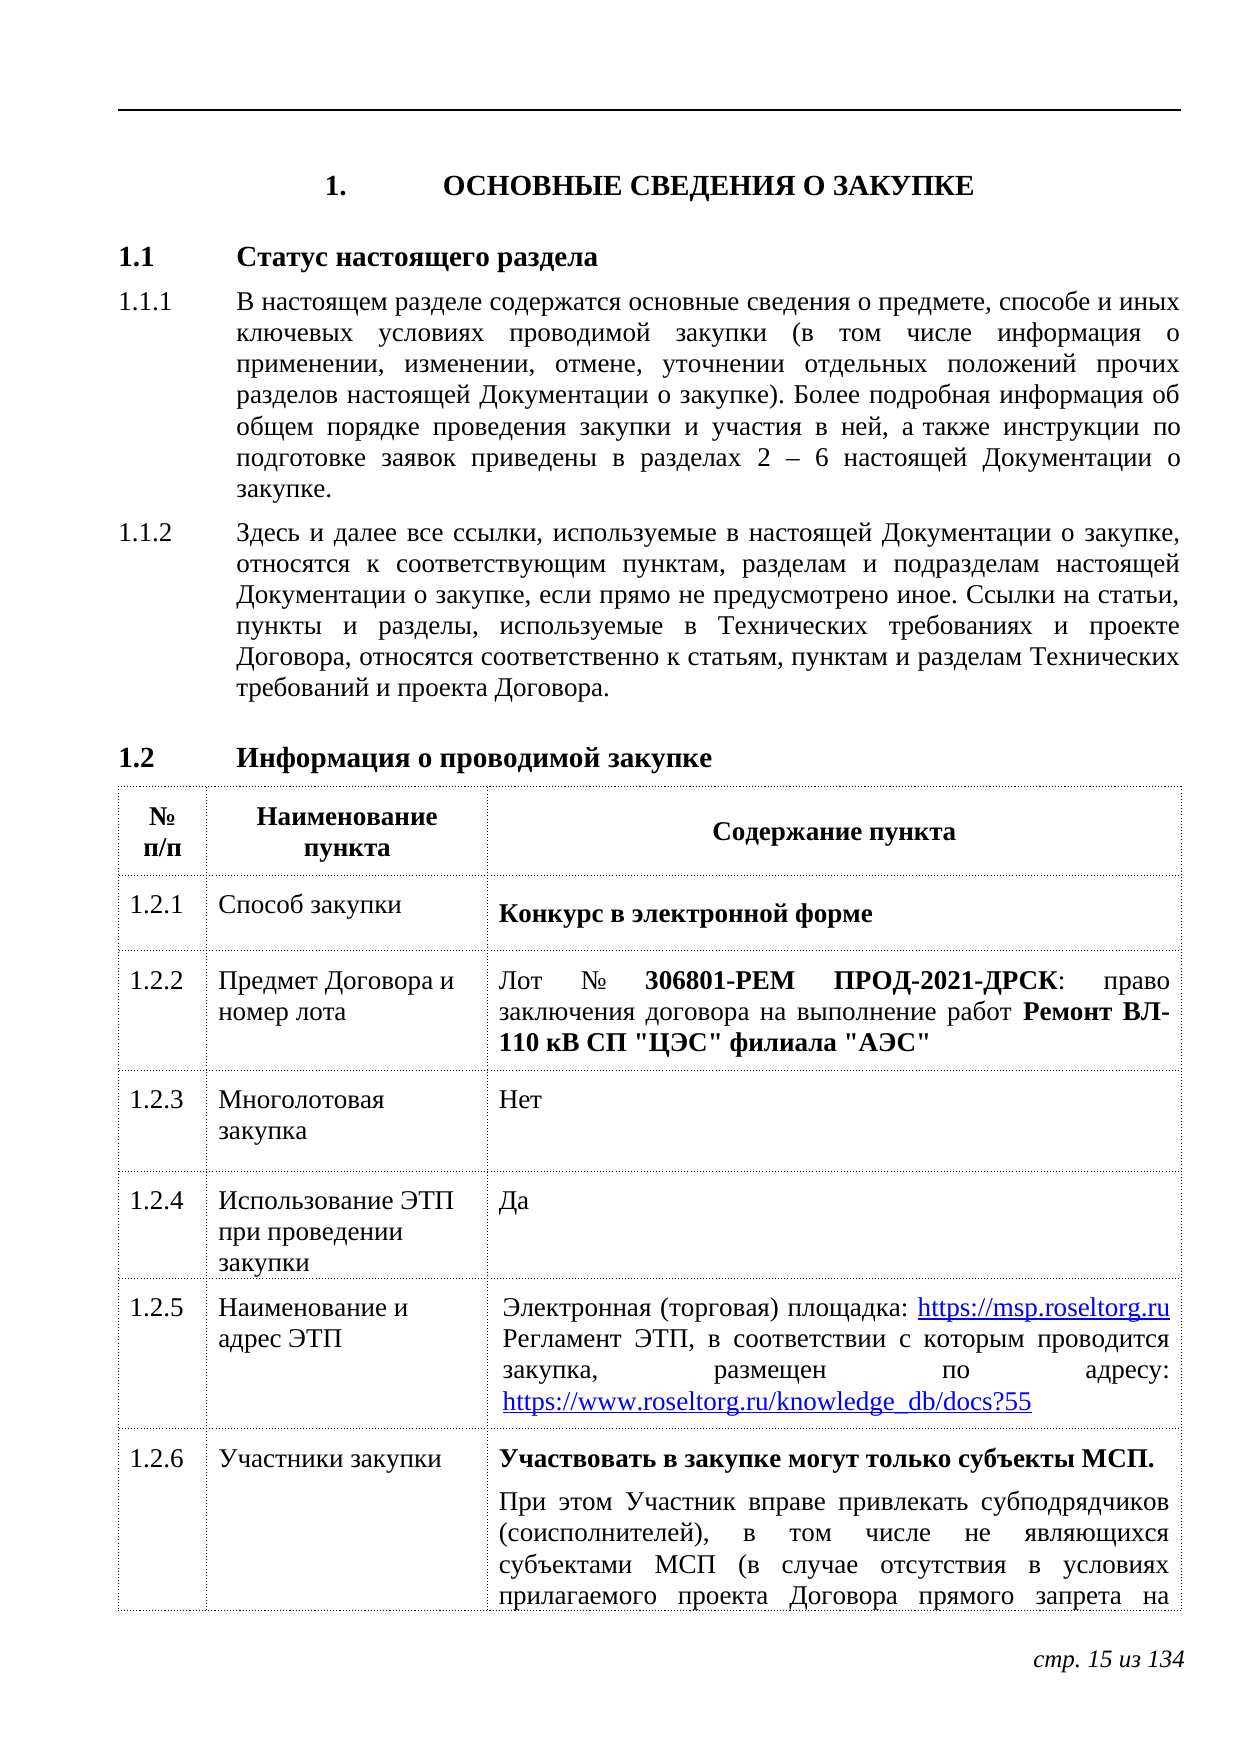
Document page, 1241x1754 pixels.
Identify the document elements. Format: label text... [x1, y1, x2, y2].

table_cell Участники закупки [207, 1428, 487, 1610]
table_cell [487, 1428, 1181, 1610]
table_cell Электронная (торговая) площадка: https://msp.roseltorg.ru Регламент ЭТП, в соответствии с которым проводится закупка, размещен по адресу: https://www.roseltorg.ru/knowledge_db/docs?55 [487, 1278, 1181, 1428]
table_cell Предмет Договора и номер лота [207, 950, 487, 1070]
table_cell [118, 875, 207, 950]
table_cell [118, 1428, 207, 1610]
list Здесь и далее все ссылки, используемые в настоящей Документации о закупке, относятся к соответствующим пунктам, разделам и подразделам настоящей Документации о закупке, если прямо не предусмотрено иное. Ссылки на статьи, пункты и разделы, используемые в Технических требованиях и проекте Договора, относятся соответственно к статьям, пунктам и разделам Технических требований и проекта Договора. [118, 516, 1181, 703]
table_cell [118, 1171, 207, 1278]
table_cell Использование ЭТП при проведении закупки [207, 1171, 487, 1278]
subtitle Статус настоящего раздела [118, 239, 1181, 273]
list В настоящем разделе содержатся основные сведения о предмете, способе и иных ключевых условиях проводимой закупки (в том числе информация о применении, изменении, отмене, уточнении отдельных положений прочих разделов настоящей Документации о закупке). Более подробная информация об общем порядке проведения закупки и участия в ней, а также инструкции по подготовке заявок приведены в разделах 2 – 6 настоящей Документации о закупке. [118, 285, 1181, 503]
table_cell [118, 1070, 207, 1171]
table_header Содержание пункта [487, 786, 1181, 874]
table_cell [118, 950, 207, 1070]
table_cell Способ закупки [207, 875, 487, 950]
table_header Наименование пункта [207, 786, 487, 874]
table_cell Лот № 306801-РЕМ ПРОД-2021-ДРСК: право заключения договора на выполнение работ Ремонт ВЛ-110 кВ СП "ЦЭС" филиала "АЭС" [487, 950, 1181, 1070]
table_cell Многолотовая закупка [207, 1070, 487, 1171]
table_header № п/п [118, 786, 207, 874]
table_cell [118, 1278, 207, 1428]
subtitle ОСНОВНЫЕ СВЕДЕНИЯ О ЗАКУПКЕ [118, 168, 1181, 202]
table_cell Конкурс в электронной форме [487, 875, 1181, 950]
table_cell Да [487, 1171, 1181, 1278]
subtitle Информация о проводимой закупке [118, 740, 1181, 774]
table_cell Нет [487, 1070, 1181, 1171]
table_cell Наименование и адрес ЭТП [207, 1278, 487, 1428]
